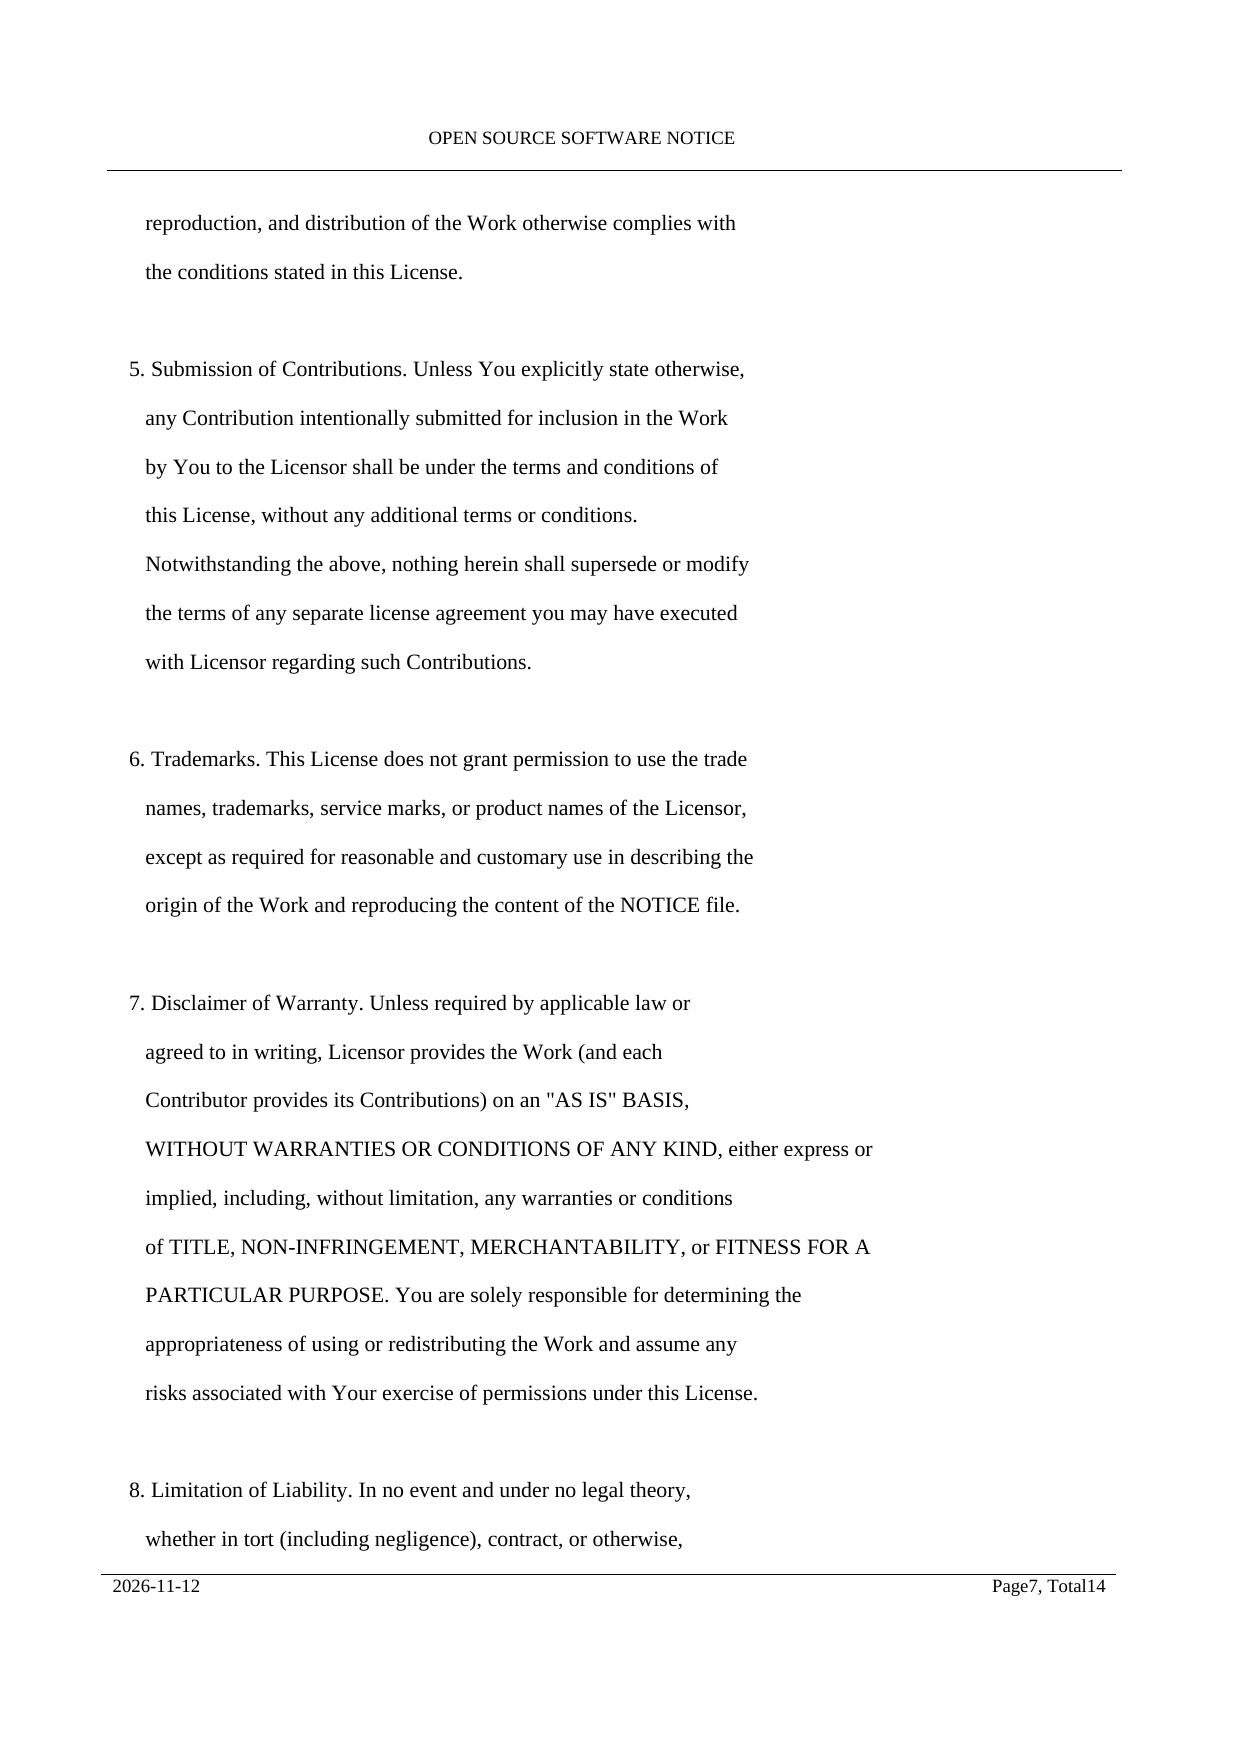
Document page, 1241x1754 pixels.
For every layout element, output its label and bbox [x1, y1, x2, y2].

text [112, 206, 1128, 1555]
